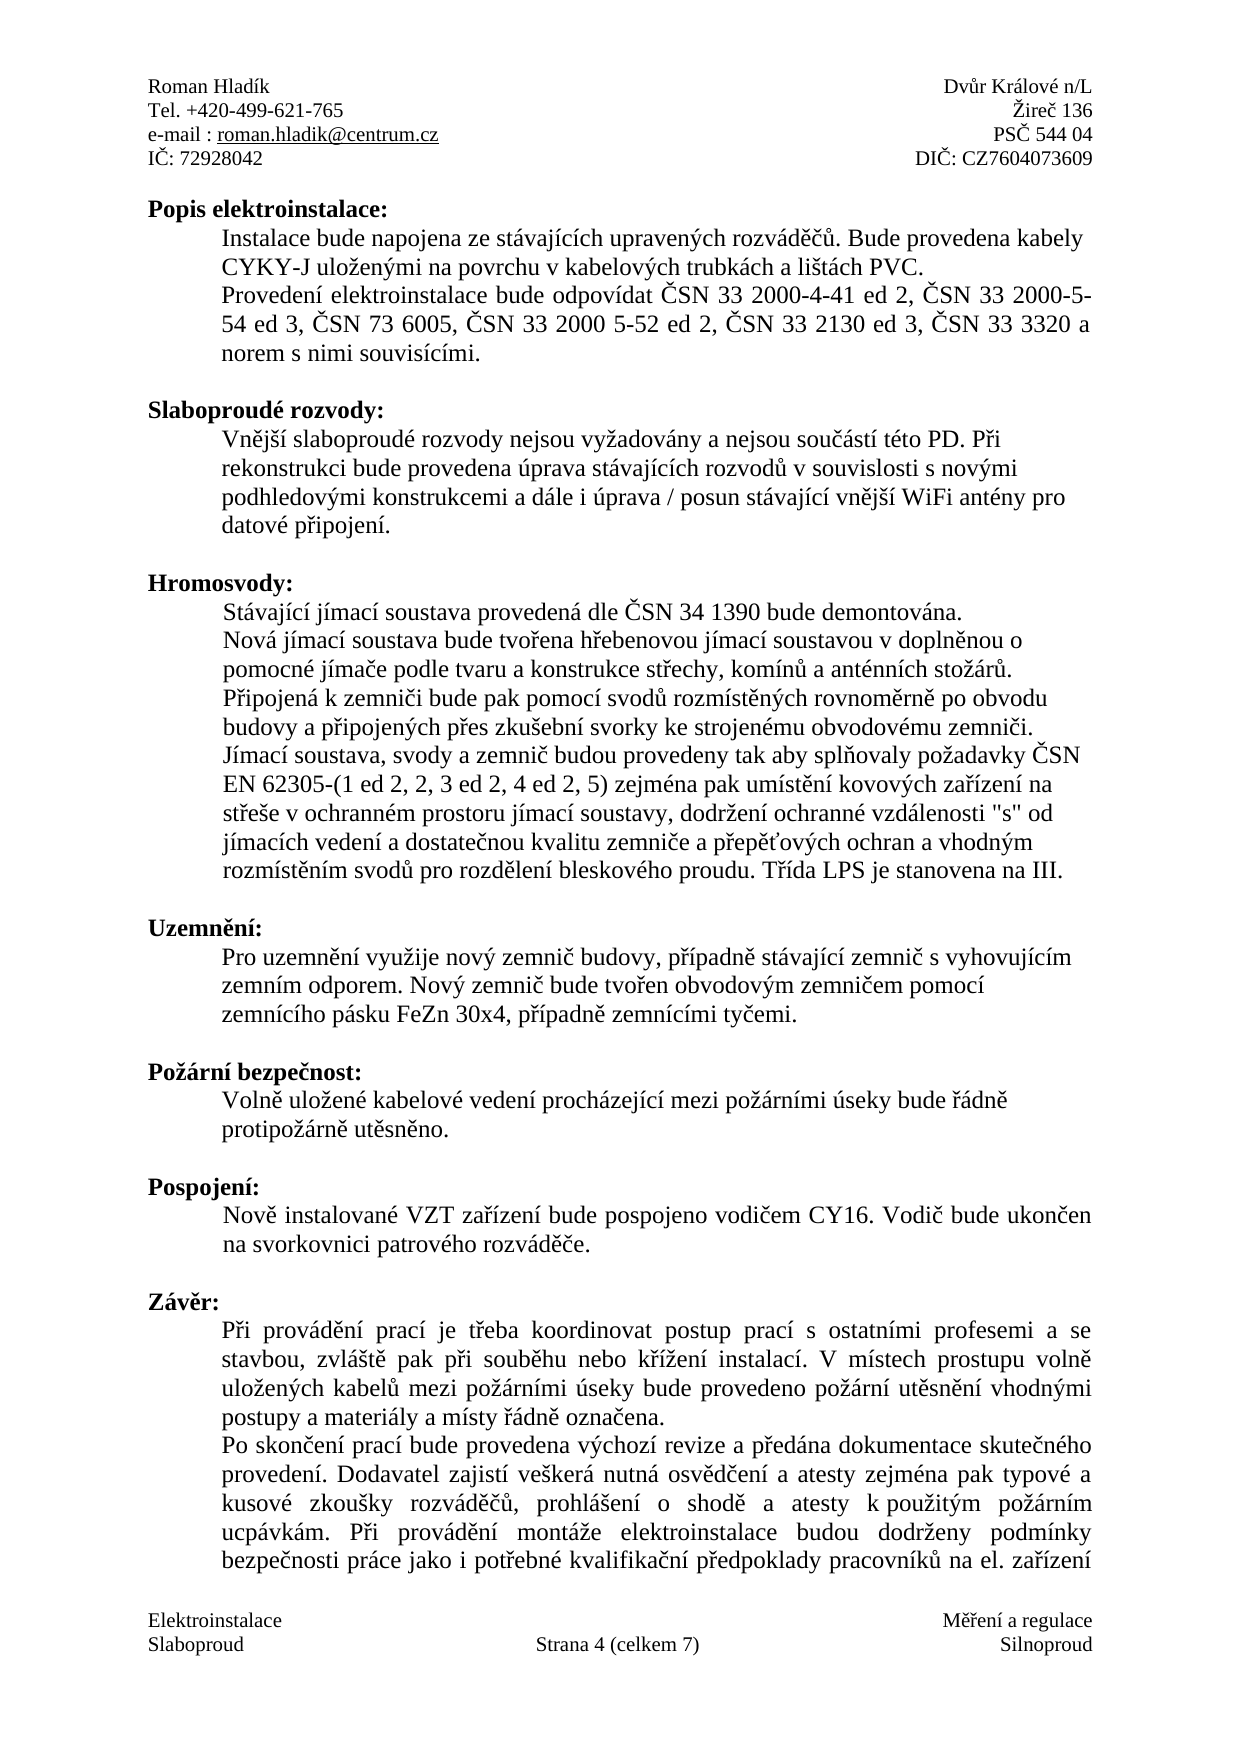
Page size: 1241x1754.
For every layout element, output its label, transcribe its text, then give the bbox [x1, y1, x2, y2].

text Uzemnění: [148, 913, 1093, 942]
text Popis elektroinstalace: [148, 194, 1093, 223]
text Požární bezpečnost: [148, 1057, 1093, 1085]
text Provedení elektroinstalace bude odpovídat ČSN 33 2000-4-41 ed 2, ČSN 33 2000-5-54 ed 3, ČSN 73 6005, ČSN 33 2000 5-52 ed 2, ČSN 33 2130 ed 3, ČSN 33 3320 a norem s nimi souvisícími. [221, 280, 1093, 367]
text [221, 1430, 1093, 1574]
text Stávající jímací soustava provedená dle ČSN 34 1390 bude demontována. [223, 597, 1093, 625]
text Hromosvody: [148, 568, 1093, 597]
text Nová jímací soustava bude tvořena hřebenovou jímací soustavou v doplněnou o pomocné jímače podle tvaru a konstrukce střechy, komínů a anténních stožárů. Připojená k zemniči bude pak pomocí svodů rozmístěných rovnoměrně po obvodu budovy a připojených přes zkušební svorky ke strojenému obvodovému zemniči. Jímací soustava, svody a zemnič budou provedeny tak aby splňovaly požadavky ČSN EN 62305-(1 ed 2, 2, 3 ed 2, 4 ed 2, 5) zejména pak umístění kovových zařízení na střeše v ochranném prostoru jímací soustavy, dodržení ochranné vzdálenosti "s" od jímacích vedení a dostatečnou kvalitu zemniče a přepěťových ochran a vhodným rozmístěním svodů pro rozdělení bleskového proudu. Třída LPS je stanovena na III. [223, 625, 1093, 884]
text Slaboproudé rozvody: [148, 395, 1093, 424]
text Instalace bude napojena ze stávajících upravených rozváděčů. Bude provedena kabely CYKY-J uloženými na povrchu v kabelových trubkách a lištách PVC. [221, 223, 1093, 280]
text Při provádění prací je třeba koordinovat postup prací s ostatními profesemi a se stavbou, zvláště pak při souběhu nebo křížení instalací. V místech prostupu volně uložených kabelů mezi požárními úseky bude provedeno požární utěsnění vhodnými postupy a materiály a místy řádně označena. [221, 1315, 1093, 1430]
text Nově instalované VZT zařízení bude pospojeno vodičem CY16. Vodič bude ukončen na svorkovnici patrového rozváděče. [223, 1200, 1093, 1258]
text Pospojení: [148, 1172, 1093, 1200]
text Závěr: [148, 1287, 1093, 1315]
text Pro uzemnění využije nový zemnič budovy, případně stávající zemnič s vyhovujícím zemním odporem. Nový zemnič bude tvořen obvodovým zemničem pomocí zemnícího pásku FeZn 30x4, případně zemnícími tyčemi. [221, 942, 1093, 1028]
text Vnější slaboproudé rozvody nejsou vyžadovány a nejsou součástí této PD. Při rekonstrukci bude provedena úprava stávajících rozvodů v souvislosti s novými podhledovými konstrukcemi a dále i úprava / posun stávající vnější WiFi antény pro datové připojení. [221, 424, 1093, 539]
text Volně uložené kabelové vedení procházející mezi požárními úseky bude řádně protipožárně utěsněno. [221, 1085, 1093, 1143]
